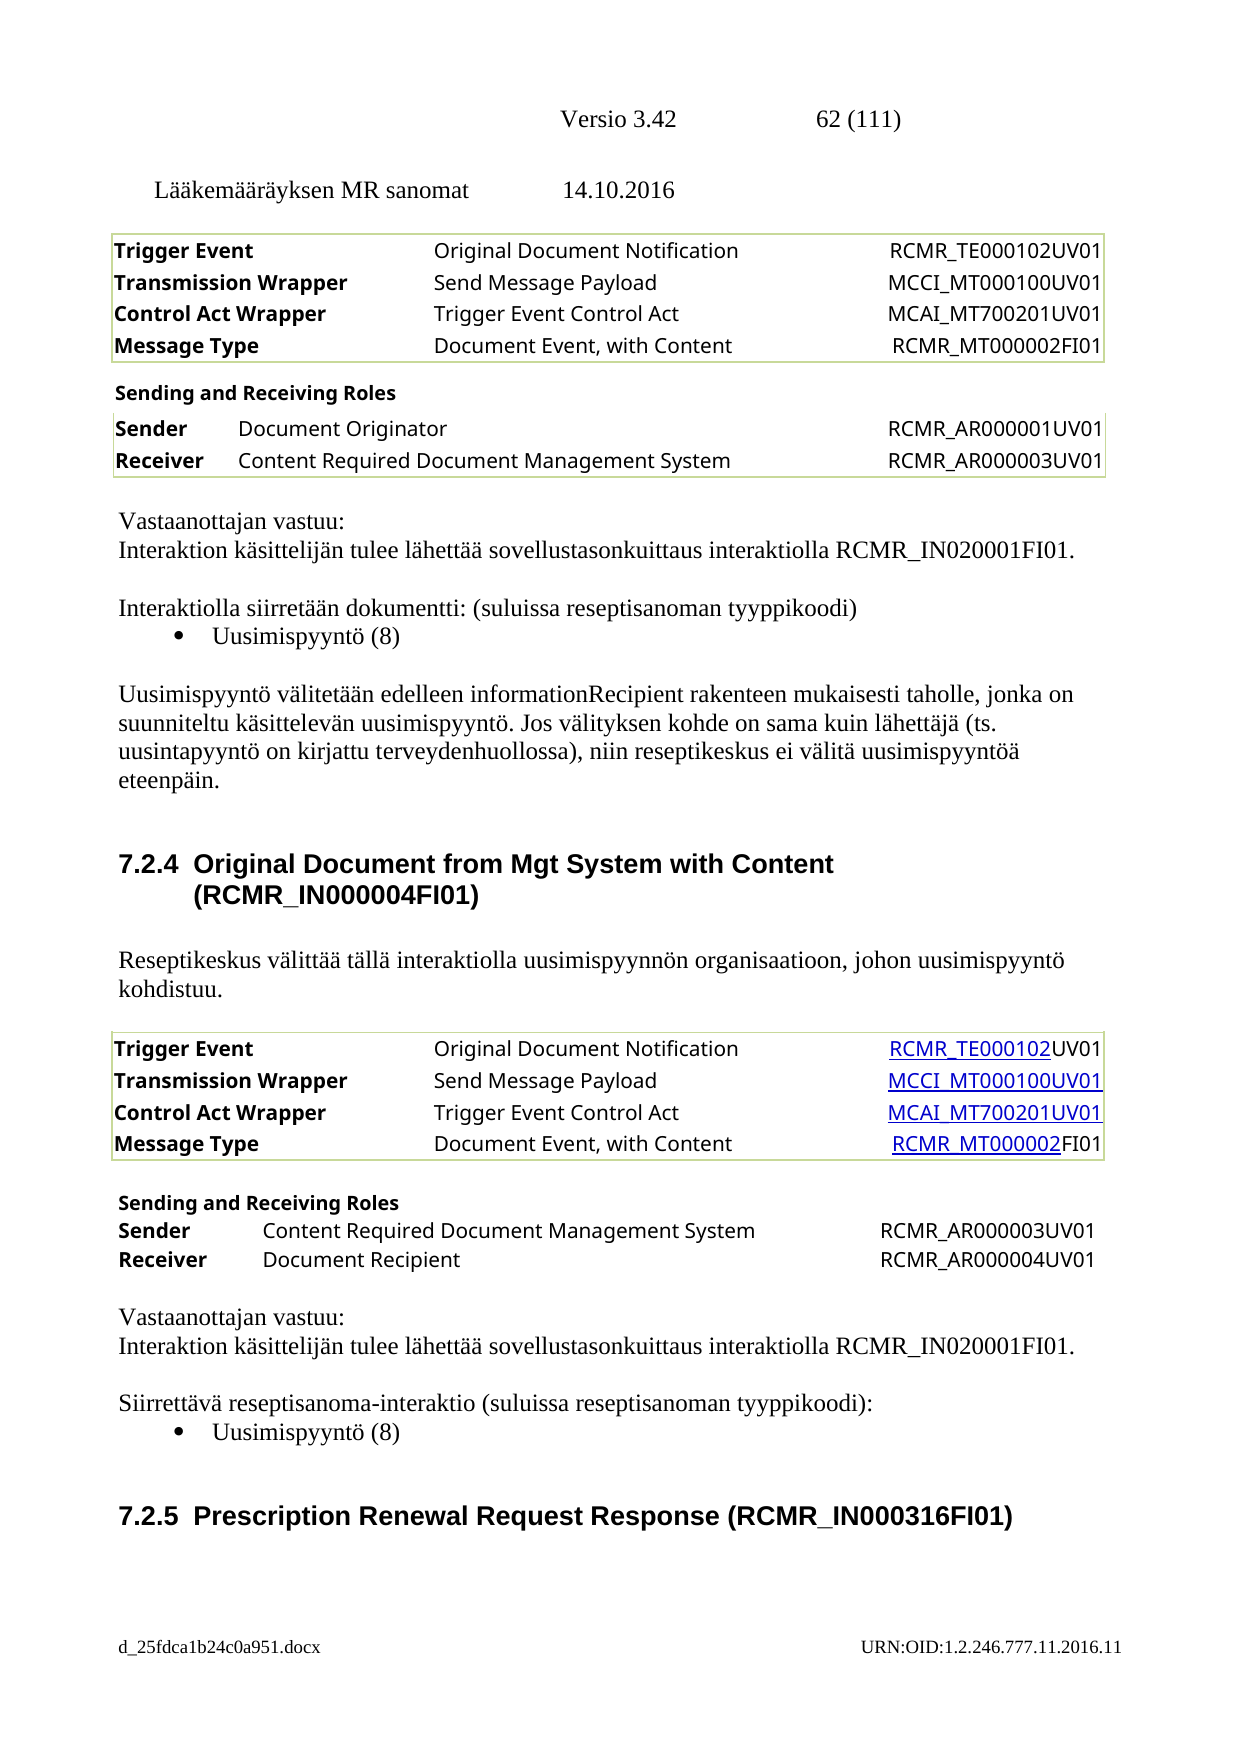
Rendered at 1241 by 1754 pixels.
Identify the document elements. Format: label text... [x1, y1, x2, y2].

text Siirrettävä reseptisanoma-interaktio (suluissa reseptisanoman tyyppikoodi): [118, 1388, 1122, 1417]
text Vastaanottajan vastuu: [118, 506, 1122, 535]
list Uusimispyyntö (8) [174, 621, 1122, 650]
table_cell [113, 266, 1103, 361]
text Interaktion käsittelijän tulee lähettää sovellustasonkuittaus interaktiolla RCMR_IN020001FI01. [118, 535, 1122, 564]
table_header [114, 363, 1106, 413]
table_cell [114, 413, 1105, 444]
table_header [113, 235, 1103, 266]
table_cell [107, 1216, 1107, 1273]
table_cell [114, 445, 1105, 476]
text Interaktiolla siirretään dokumentti: (suluissa reseptisanoman tyyppikoodi) [118, 593, 1122, 621]
text Vastaanottajan vastuu: [118, 1302, 1122, 1331]
subtitle Prescription Renewal Request Response (RCMR_IN000316FI01) [118, 1499, 1122, 1531]
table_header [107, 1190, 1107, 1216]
text Uusimispyyntö välitetään edelleen informationRecipient rakenteen mukaisesti taholle, jonka on suunniteltu käsittelevän uusimispyyntö. Jos välityksen kohde on sama kuin lähettäjä (ts. uusintapyyntö on kirjattu terveydenhuollossa), niin reseptikeskus ei välitä uusimispyyntöä eteenpäin. [118, 679, 1122, 794]
list Uusimispyyntö (8) [174, 1417, 1122, 1446]
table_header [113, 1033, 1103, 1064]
subtitle Original Document from Mgt System with Content (RCMR_IN000004FI01) [118, 848, 1122, 910]
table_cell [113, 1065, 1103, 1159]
text Reseptikeskus välittää tällä interaktiolla uusimispyynnön organisaatioon, johon uusimispyyntö kohdistuu. [118, 945, 1122, 1003]
text Interaktion käsittelijän tulee lähettää sovellustasonkuittaus interaktiolla RCMR_IN020001FI01. [118, 1331, 1122, 1359]
